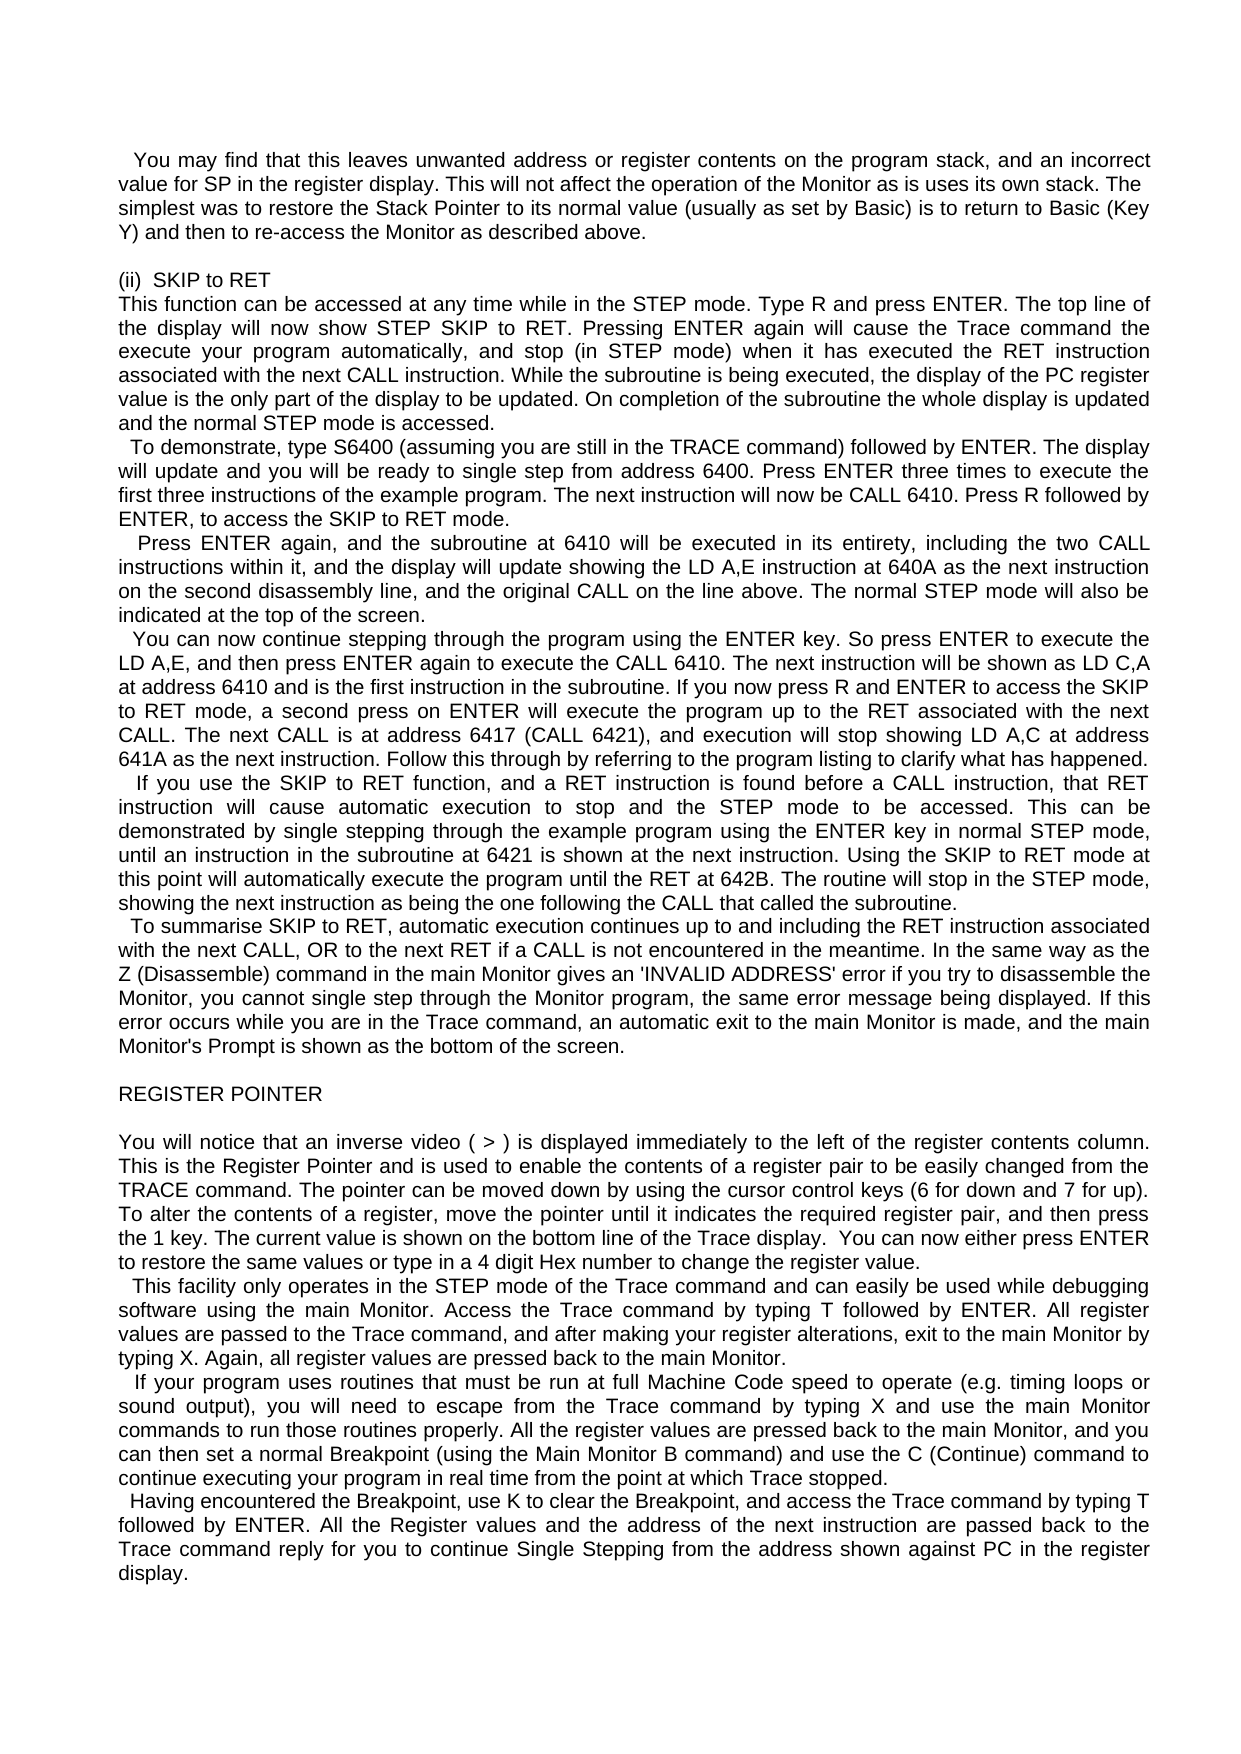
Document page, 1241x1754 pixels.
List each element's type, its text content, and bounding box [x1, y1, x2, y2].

text You will notice that an inverse video ( > ) is displayed immediately to the left of the register contents column. This is the Register Pointer and is used to enable the contents of a register pair to be easily changed from the TRACE command. The pointer can be moved down by using the cursor control keys (6 for down and 7 for up). To alter the contents of a register, move the pointer until it indicates the required register pair, and then press the 1 key. The current value is shown on the bottom line of the Trace display. You can now either press ENTER to restore the same values or type in a 4 digit Hex number to change the register value. [118, 1130, 1152, 1274]
text This function can be accessed at any time while in the STEP mode. Type R and press ENTER. The top line of the display will now show STEP SKIP to RET. Pressing ENTER again will cause the Trace command the execute your program automatically, and stop (in STEP mode) when it has executed the RET instruction associated with the next CALL instruction. While the subroutine is being executed, the display of the PC register value is the only part of the display to be updated. On completion of the subroutine the whole display is updated and the normal STEP mode is accessed. [118, 291, 1152, 435]
text To demonstrate, type S6400 (assuming you are still in the TRACE command) followed by ENTER. The display will update and you will be ready to single step from address 6400. Press ENTER three times to execute the first three instructions of the example program. The next instruction will now be CALL 6410. Press R followed by ENTER, to access the SKIP to RET mode. [118, 435, 1152, 531]
text simplest was to restore the Stack Pointer to its normal value (usually as set by Basic) is to return to Basic (Key Y) and then to re-access the Monitor as described above. [118, 196, 1152, 243]
text If you use the SKIP to RET function, and a RET instruction is found before a CALL instruction, that RET instruction will cause automatic execution to stop and the STEP mode to be accessed. This can be demonstrated by single stepping through the example program using the ENTER key in normal STEP mode, until an instruction in the subroutine at 6421 is shown at the next instruction. Using the SKIP to RET mode at this point will automatically execute the program until the RET at 642B. The routine will stop in the STEP mode, showing the next instruction as being the one following the CALL that called the subroutine. [118, 771, 1152, 914]
text This facility only operates in the STEP mode of the Trace command and can easily be used while debugging software using the main Monitor. Access the Trace command by typing T followed by ENTER. All register values are passed to the Trace command, and after making your register alterations, exit to the main Monitor by typing X. Again, all register values are pressed back to the main Monitor. [118, 1274, 1152, 1369]
text Press ENTER again, and the subroutine at 6410 will be executed in its entirety, including the two CALL instructions within it, and the display will update showing the LD A,E instruction at 640A as the next instruction on the second disassembly line, and the original CALL on the line above. The normal STEP mode will also be indicated at the top of the screen. [118, 531, 1152, 627]
text (ii) SKIP to RET [118, 267, 1152, 291]
text Having encountered the Breakpoint, use K to clear the Breakpoint, and access the Trace command by typing T followed by ENTER. All the Register values and the address of the next instruction are passed back to the Trace command reply for you to continue Single Stepping from the address shown against PC in the register display. [118, 1489, 1152, 1585]
text You may find that this leaves unwanted address or register contents on the program stack, and an incorrect value for SP in the register display. This will not affect the operation of the Monitor as is uses its own stack. The [118, 148, 1152, 196]
text REGISTER POINTER [118, 1082, 1152, 1106]
text If your program uses routines that must be run at full Machine Code speed to operate (e.g. timing loops or sound output), you will need to escape from the Trace command by typing X and use the main Monitor commands to run those routines properly. All the register values are pressed back to the main Monitor, and you can then set a normal Breakpoint (using the Main Monitor B command) and use the C (Continue) command to continue executing your program in real time from the point at which Trace stopped. [118, 1369, 1152, 1489]
text You can now continue stepping through the program using the ENTER key. So press ENTER to execute the LD A,E, and then press ENTER again to execute the CALL 6410. The next instruction will be shown as LD C,A at address 6410 and is the first instruction in the subroutine. If you now press R and ENTER to access the SKIP to RET mode, a second press on ENTER will execute the program up to the RET associated with the next CALL. The next CALL is at address 6417 (CALL 6421), and execution will stop showing LD A,C at address 641A as the next instruction. Follow this through by referring to the program listing to clarify what has happened. [118, 627, 1152, 771]
text To summarise SKIP to RET, automatic execution continues up to and including the RET instruction associated with the next CALL, OR to the next RET if a CALL is not encountered in the meantime. In the same way as the Z (Disassemble) command in the main Monitor gives an 'INVALID ADDRESS' error if you try to disassemble the Monitor, you cannot single step through the Monitor program, the same error message being displayed. If this error occurs while you are in the Trace command, an automatic exit to the main Monitor is made, and the main Monitor's Prompt is shown as the bottom of the screen. [118, 914, 1152, 1058]
